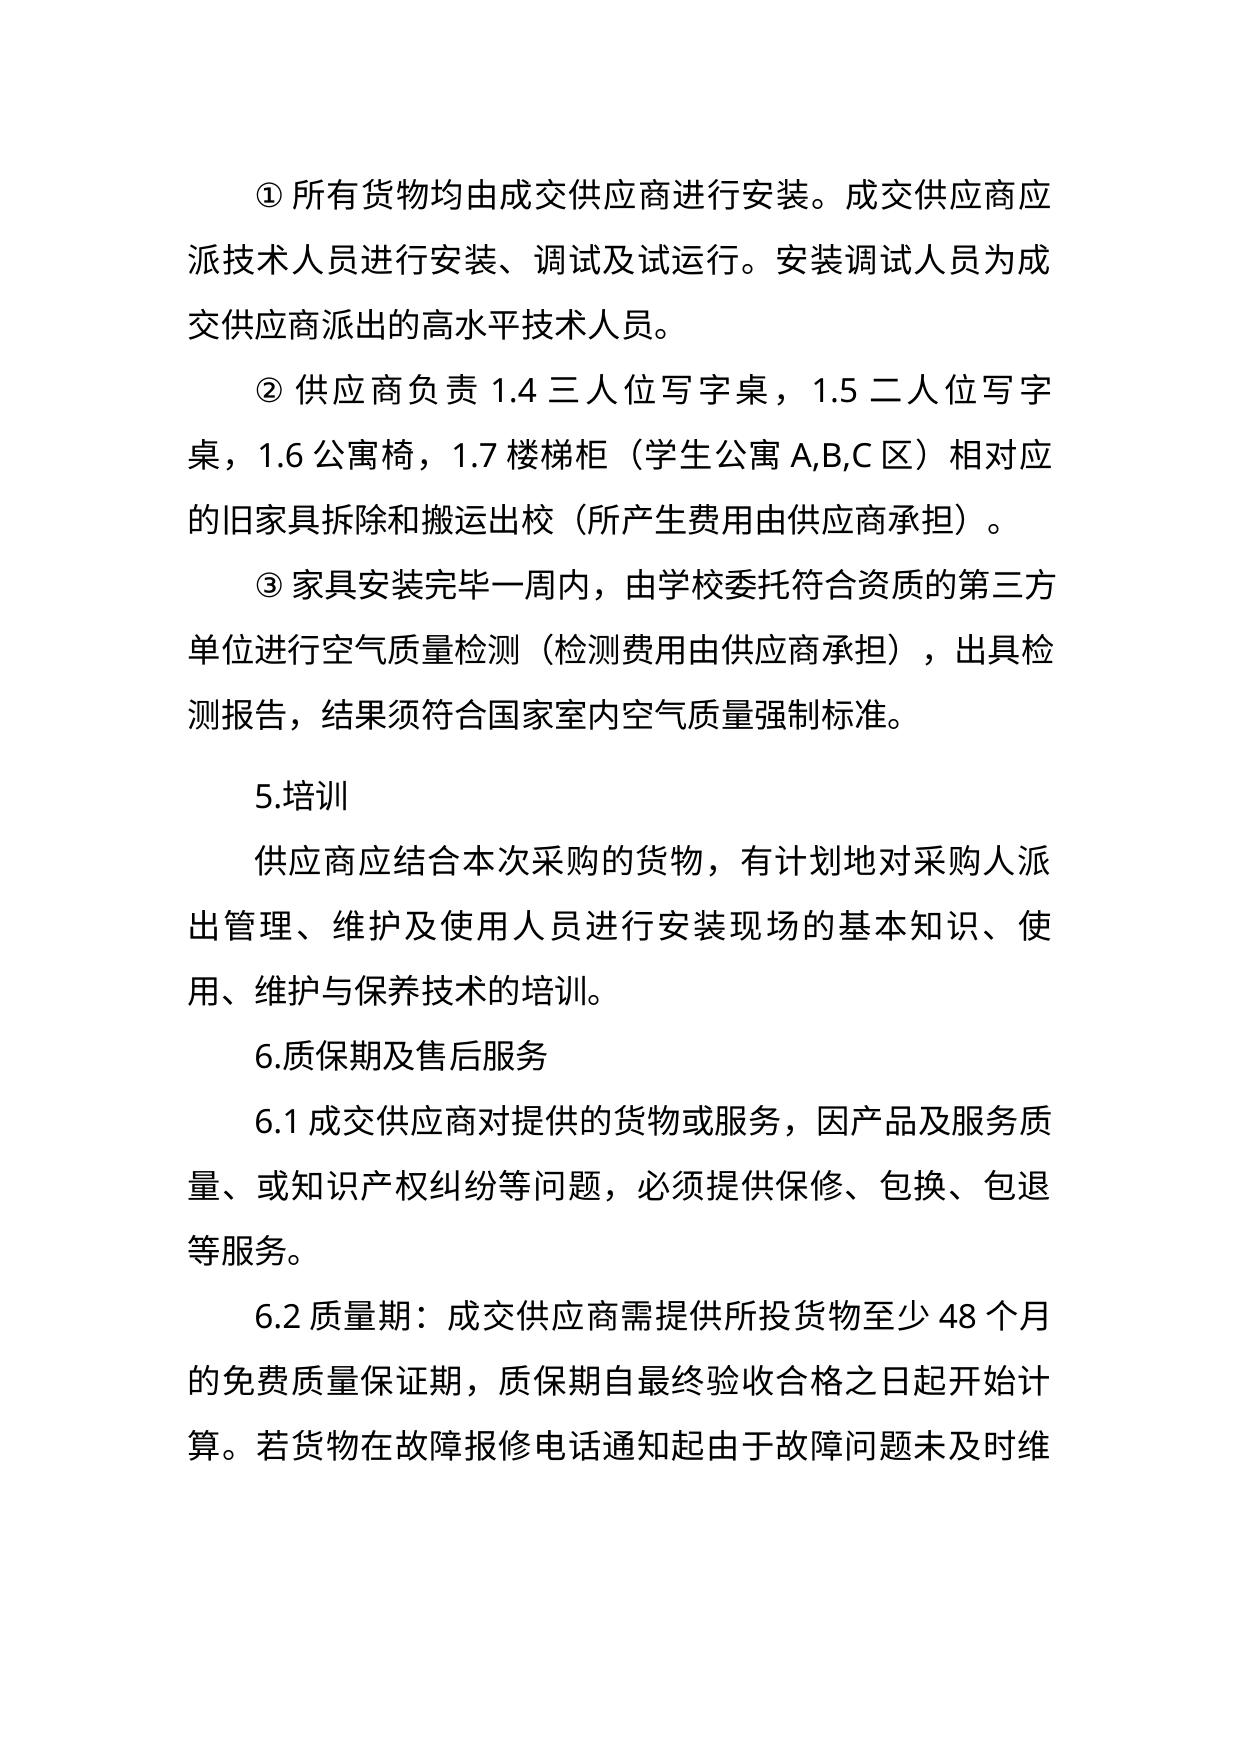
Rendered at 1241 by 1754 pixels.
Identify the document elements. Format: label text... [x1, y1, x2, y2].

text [187, 1283, 1053, 1478]
text ①所有货物均由成交供应商进行安装。成交供应商应派技术人员进行安装、调试及试运行。安装调试人员为成交供应商派出的高水平技术人员。 [187, 162, 1053, 357]
text 5.培训 [187, 763, 1053, 828]
text ③家具安装完毕一周内，由学校委托符合资质的第三方单位进行空气质量检测（检测费用由供应商承担），出具检测报告，结果须符合国家室内空气质量强制标准。 [187, 552, 1071, 747]
text 6.质保期及售后服务 [187, 1023, 1053, 1088]
text ②供应商负责1.4三人位写字桌，1.5二人位写字桌，1.6公寓椅，1.7楼梯柜（学生公寓A,B,C区）相对应的旧家具拆除和搬运出校（所产生费用由供应商承担）。 [187, 357, 1053, 552]
text 6.1成交供应商对提供的货物或服务，因产品及服务质量、或知识产权纠纷等问题，必须提供保修、包换、包退等服务。 [187, 1088, 1053, 1283]
text 供应商应结合本次采购的货物，有计划地对采购人派出管理、维护及使用人员进行安装现场的基本知识、使用、维护与保养技术的培训。 [187, 828, 1053, 1023]
